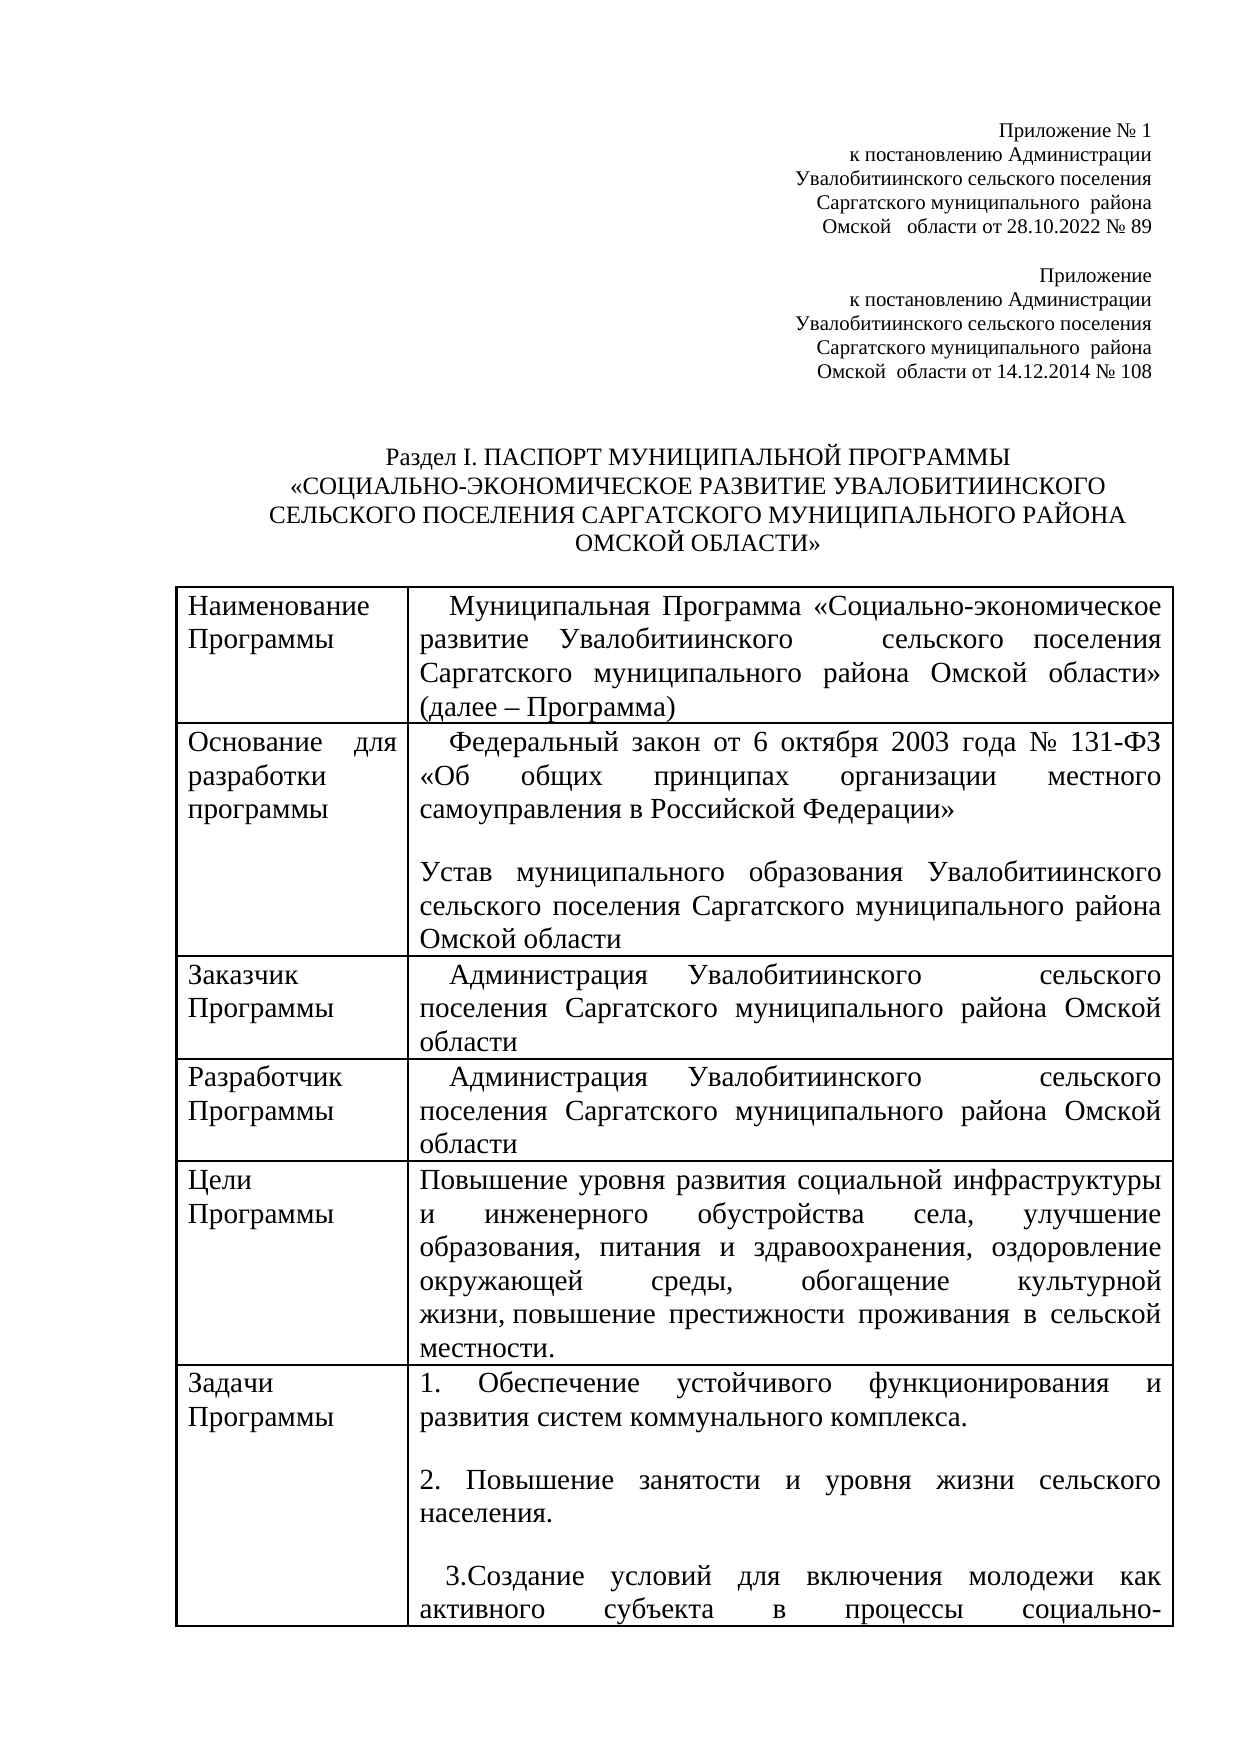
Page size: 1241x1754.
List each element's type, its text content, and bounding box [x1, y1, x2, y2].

table_cell Основание для разработки программы [178, 724, 407, 955]
table_cell Задачи Программы [178, 1366, 407, 1625]
table_cell Заказчик Программы [178, 957, 407, 1057]
table_header Наименование Программы [178, 588, 407, 722]
table_cell Разработчик Программы [178, 1060, 407, 1160]
text Приложение № 1 [740, 118, 1152, 142]
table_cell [409, 1366, 1172, 1625]
text Увалобитиинского сельского поселения Саргатского муниципального района Омской области от 14.12.2014 № 108 [758, 311, 1152, 383]
list Раздел I. ПАСПОРТ МУНИЦИПАЛЬНОЙ ПРОГРАММЫ [244, 442, 1152, 471]
table_cell Администрация Увалобитиинского сельского поселения Саргатского муниципального района Омской области [409, 1060, 1172, 1160]
text Приложение [740, 262, 1152, 287]
text Увалобитиинского сельского поселения Саргатского муниципального района Омской области от 28.10.2022 № 89 [758, 166, 1152, 238]
text к постановлению Администрации [758, 287, 1152, 311]
table_header Муниципальная Программа «Социально-экономическое развитие Увалобитиинского сельского поселения Саргатского муниципального района Омской области» (далее – Программа) [409, 588, 1172, 722]
table_cell Администрация Увалобитиинского сельского поселения Саргатского муниципального района Омской области [409, 957, 1172, 1057]
table_cell Повышение уровня развития социальной инфраструктуры и инженерного обустройства села, улучшение образования, питания и здравоохранения, оздоровление окружающей среды, обогащение культурной жизни, повышение престижности проживания в сельской местности. [409, 1162, 1172, 1363]
text к постановлению Администрации [758, 142, 1152, 166]
list «СОЦИАЛЬНО-ЭКОНОМИЧЕСКОЕ РАЗВИТИЕ УВАЛОБИТИИНСКОГО СЕЛЬСКОГО ПОСЕЛЕНИЯ САРГАТСКОГО МУНИЦИПАЛЬНОГО РАЙОНА ОМСКОЙ ОБЛАСТИ» [244, 471, 1152, 557]
table_cell Федеральный закон от 6 октября 2003 года № 131-ФЗ «Об общих принципах организации местного самоуправления в Российской Федерации» Устав муниципального образования Увалобитиинского сельского поселения Саргатского муниципального района Омской области [409, 724, 1172, 955]
table_cell Цели Программы [178, 1162, 407, 1363]
